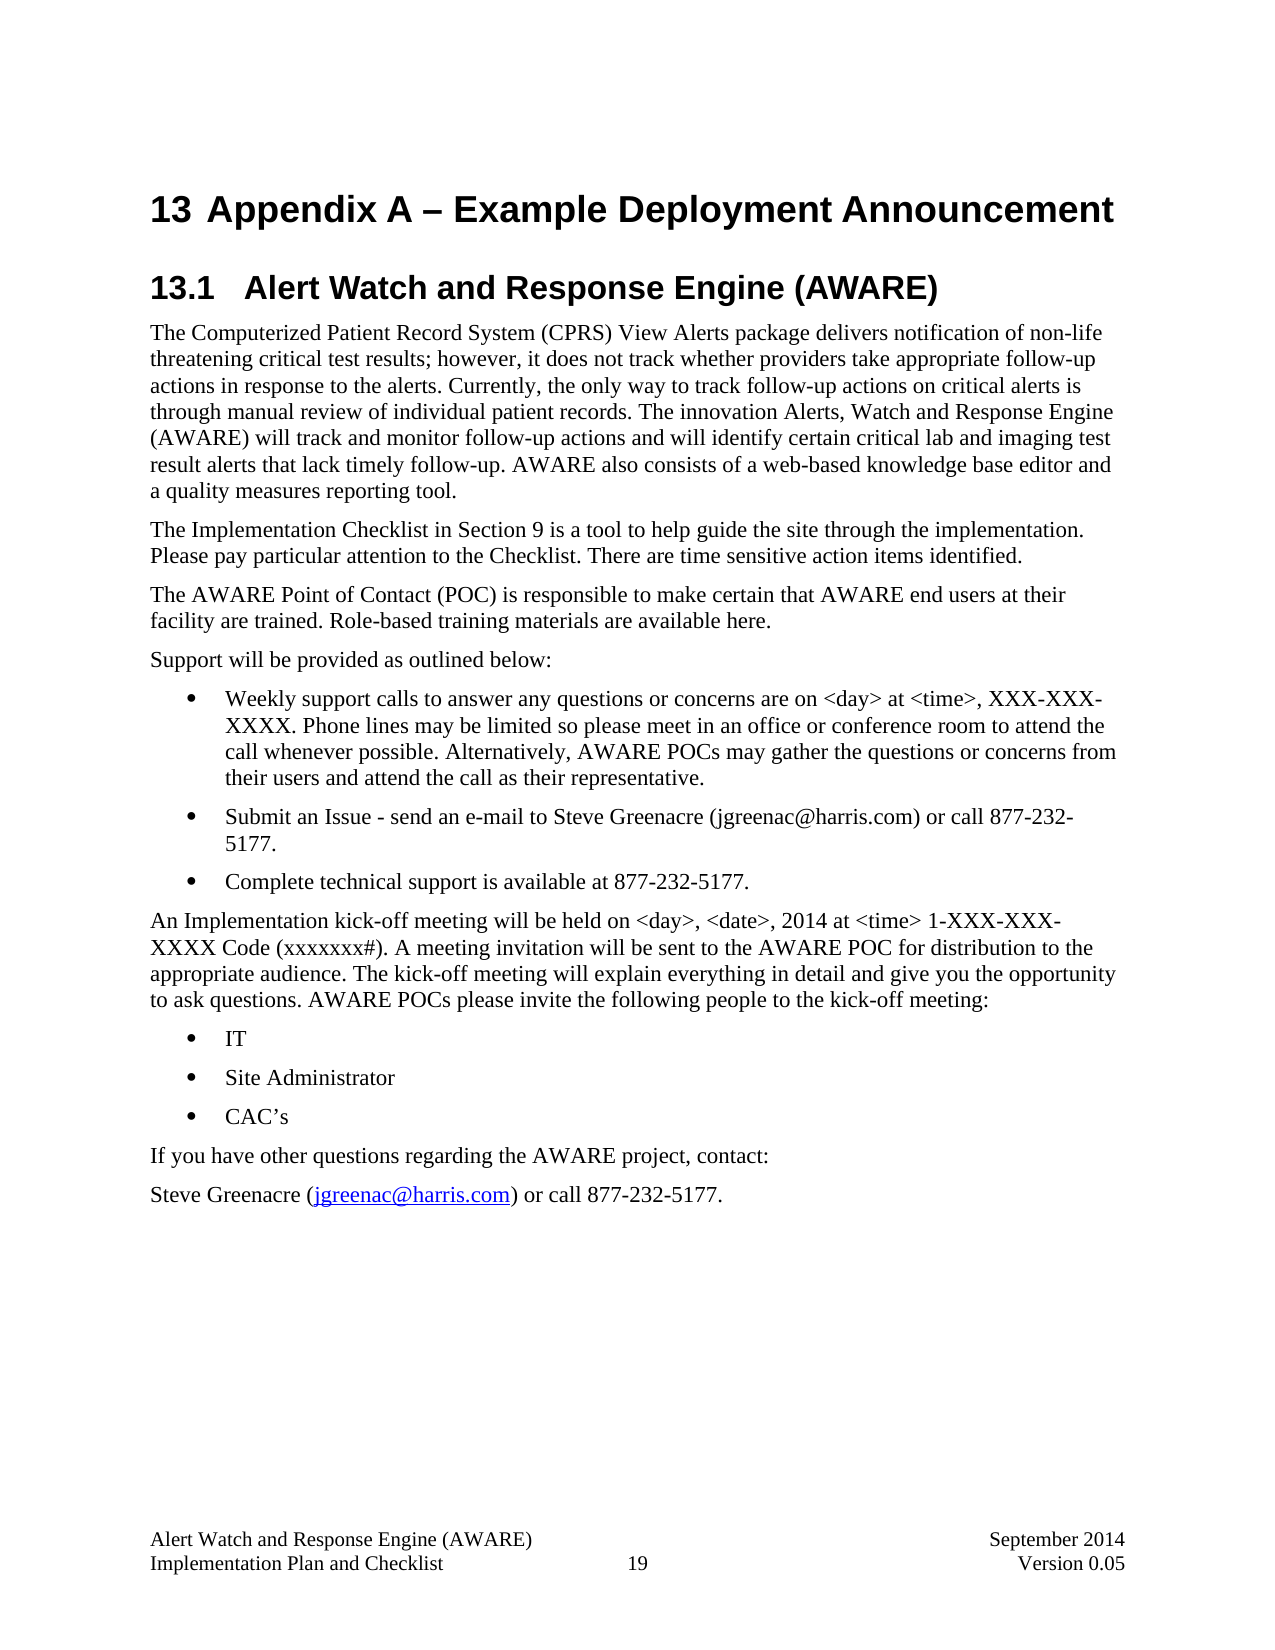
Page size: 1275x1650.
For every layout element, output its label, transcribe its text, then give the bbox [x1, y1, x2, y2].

text Support will be provided as outlined below: [150, 646, 1125, 673]
list Site Administrator [187, 1064, 1125, 1090]
list Complete technical support is available at 877-232-5177. [187, 868, 1125, 895]
text Steve Greenacre (jgreenac@harris.com) or call 877-232-5177. [150, 1181, 1125, 1207]
text An Implementation kick-off meeting will be held on <day>, <date>, 2014 at <time> 1-XXX-XXX-XXXX Code (xxxxxxx#). A meeting invitation will be sent to the AWARE POC for distribution to the appropriate audience. The kick-off meeting will explain everything in detail and give you the opportunity to ask questions. AWARE POCs please invite the following people to the kick-off meeting: [150, 907, 1125, 1013]
text If you have other questions regarding the AWARE project, contact: [150, 1142, 1125, 1168]
text The Implementation Checklist in Section 9 is a tool to help guide the site through the implementation. Please pay particular attention to the Checklist. There are time sensitive action items identified. [150, 516, 1125, 569]
subtitle Alert Watch and Response Engine (AWARE) [150, 268, 1125, 307]
subtitle Appendix A – Example Deployment Announcement [150, 187, 1125, 231]
list Weekly support calls to answer any questions or concerns are on <day> at <time>, XXX-XXX-XXXX. Phone lines may be limited so please meet in an office or conference room to attend the call whenever possible. Alternatively, AWARE POCs may gather the questions or concerns from their users and attend the call as their representative. [187, 685, 1125, 791]
list Submit an Issue - send an e-mail to Steve Greenacre (jgreenac@harris.com) or call 877-232-5177. [187, 803, 1125, 856]
list CAC’s [187, 1103, 1125, 1129]
text The AWARE Point of Contact (POC) is responsible to make certain that AWARE end users at their facility are trained. Role-based training materials are available here. [150, 581, 1125, 634]
text The Computerized Patient Record System (CPRS) View Alerts package delivers notification of non-life threatening critical test results; however, it does not track whether providers take appropriate follow-up actions in response to the alerts. Currently, the only way to track follow-up actions on critical alerts is through manual review of individual patient records. The innovation Alerts, Watch and Response Engine (AWARE) will track and monitor follow-up actions and will identify certain critical lab and imaging test result alerts that lack timely follow-up. AWARE also consists of a web-based knowledge base editor and a quality measures reporting tool. [150, 319, 1125, 503]
list IT [187, 1025, 1125, 1052]
